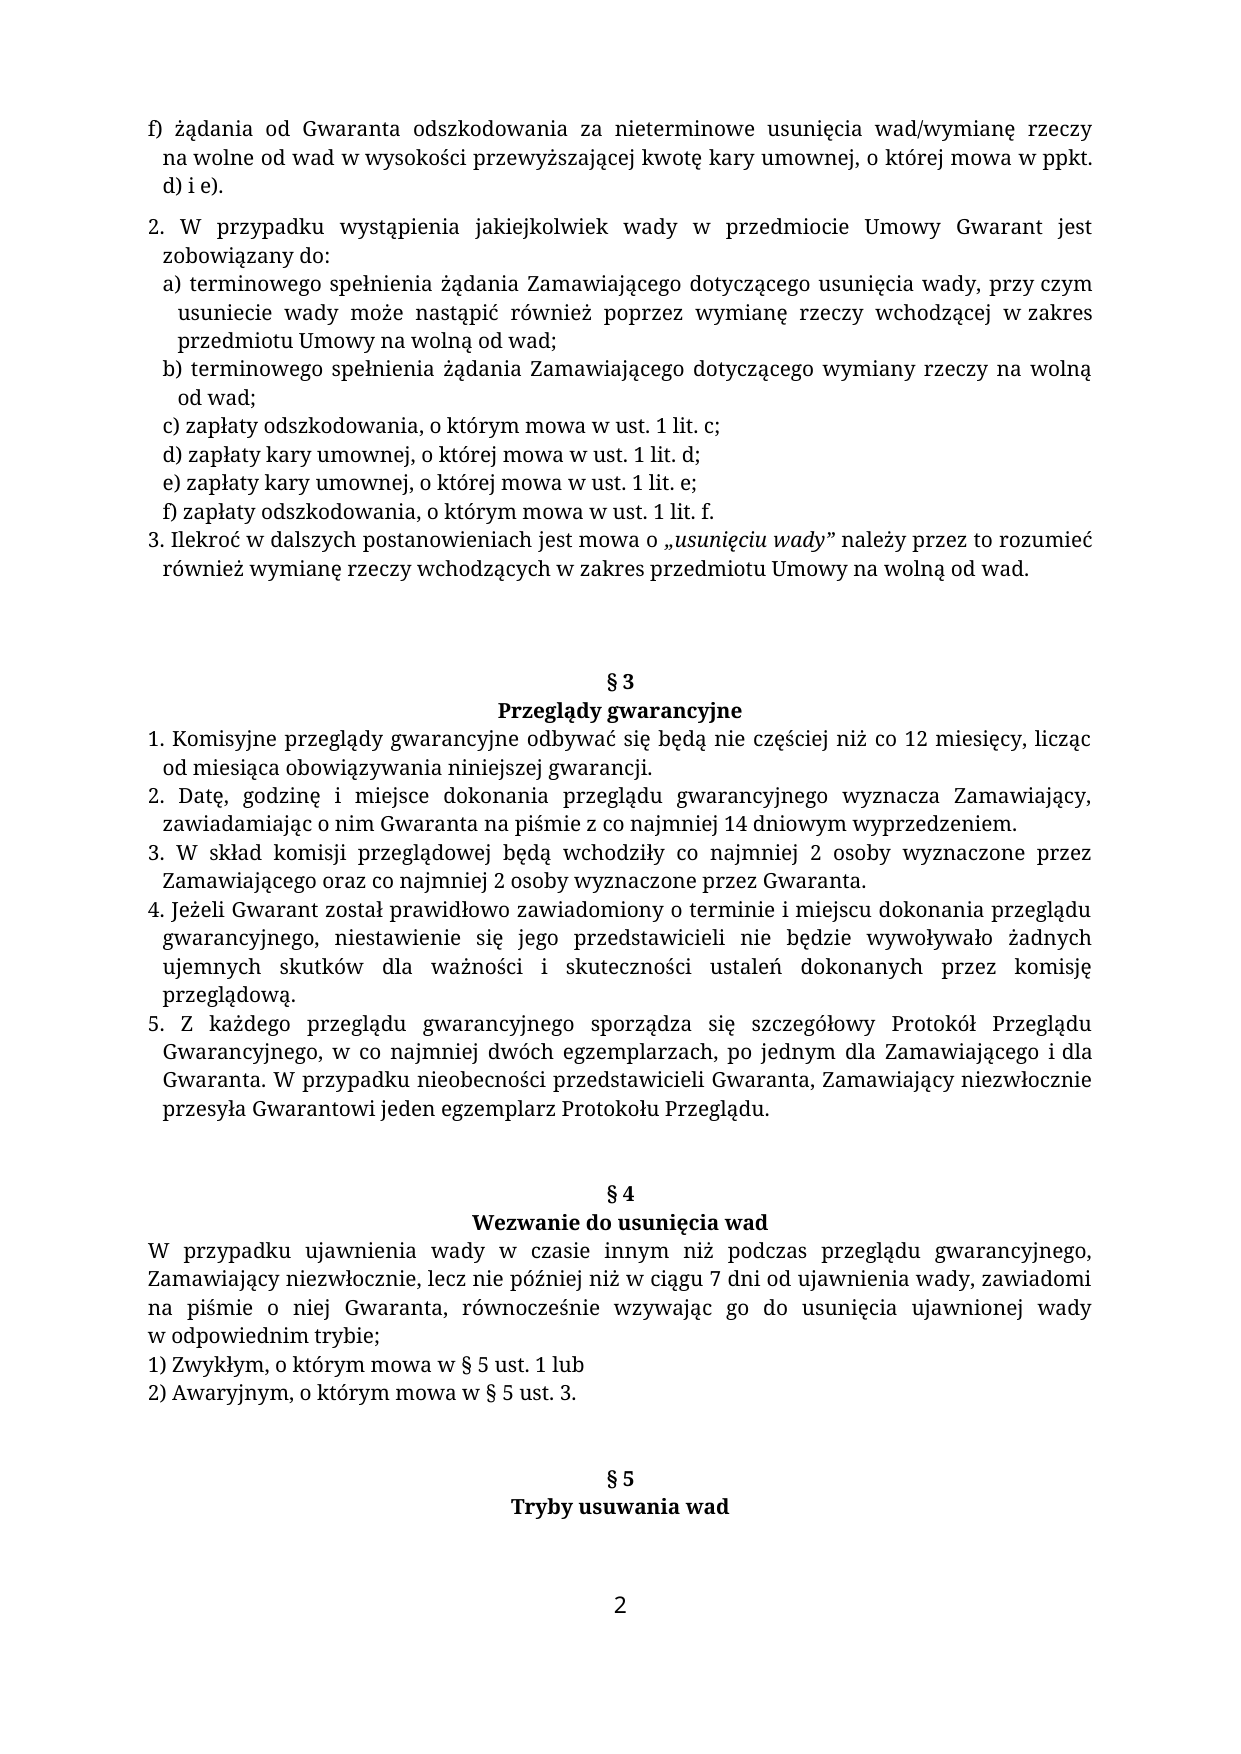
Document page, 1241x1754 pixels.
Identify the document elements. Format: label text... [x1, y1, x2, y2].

text 2. Datę, godzinę i miejsce dokonania przeglądu gwarancyjnego wyznacza Zamawiający, zawiadamiając o nim Gwaranta na piśmie z co najmniej 14 dniowym wyprzedzeniem. [148, 781, 1093, 838]
text § 5 [148, 1464, 1093, 1492]
text 1. Komisyjne przeglądy gwarancyjne odbywać się będą nie częściej niż co 12 miesięcy, licząc od miesiąca obowiązywania niniejszej gwarancji. [148, 724, 1093, 781]
text Wezwanie do usunięcia wad [148, 1208, 1093, 1236]
text 1) Zwykłym, o którym mowa w § 5 ust. 1 lub [148, 1350, 1093, 1378]
text e) zapłaty kary umownej, o której mowa w ust. 1 lit. e; [162, 468, 1093, 497]
text c) zapłaty odszkodowania, o którym mowa w ust. 1 lit. c; [162, 411, 1093, 440]
text § 4 [148, 1179, 1093, 1208]
text W przypadku ujawnienia wady w czasie innym niż podczas przeglądu gwarancyjnego, Zamawiający niezwłocznie, lecz nie później niż w ciągu 7 dni od ujawnienia wady, zawiadomi na piśmie o niej Gwaranta, równocześnie wzywając go do usunięcia ujawnionej wady w odpowiednim trybie; [148, 1236, 1093, 1350]
text b) terminowego spełnienia żądania Zamawiającego dotyczącego wymiany rzeczy na wolną od wad; [162, 354, 1093, 411]
text 4. Jeżeli Gwarant został prawidłowo zawiadomiony o terminie i miejscu dokonania przeglądu gwarancyjnego, niestawienie się jego przedstawicieli nie będzie wywoływało żadnych ujemnych skutków dla ważności i skuteczności ustaleń dokonanych przez komisję przeglądową. [148, 895, 1093, 1009]
text a) terminowego spełnienia żądania Zamawiającego dotyczącego usunięcia wady, przy czym usuniecie wady może nastąpić również poprzez wymianę rzeczy wchodzącej w zakres przedmiotu Umowy na wolną od wad; [162, 269, 1093, 354]
text 2) Awaryjnym, o którym mowa w § 5 ust. 3. [148, 1378, 1093, 1407]
text 3. W skład komisji przeglądowej będą wchodziły co najmniej 2 osoby wyznaczone przez Zamawiającego oraz co najmniej 2 osoby wyznaczone przez Gwaranta. [148, 838, 1093, 895]
text f) zapłaty odszkodowania, o którym mowa w ust. 1 lit. f. [162, 497, 1093, 525]
text d) zapłaty kary umownej, o której mowa w ust. 1 lit. d; [162, 440, 1093, 468]
text Tryby usuwania wad [148, 1492, 1093, 1521]
text 5. Z każdego przeglądu gwarancyjnego sporządza się szczegółowy Protokół Przeglądu Gwarancyjnego, w co najmniej dwóch egzemplarzach, po jednym dla Zamawiającego i dla Gwaranta. W przypadku nieobecności przedstawicieli Gwaranta, Zamawiający niezwłocznie przesyła Gwarantowi jeden egzemplarz Protokołu Przeglądu. [148, 1009, 1093, 1122]
text 3. Ilekroć w dalszych postanowieniach jest mowa o „usunięciu wady” należy przez to rozumieć również wymianę rzeczy wchodzących w zakres przedmiotu Umowy na wolną od wad. [148, 525, 1093, 582]
text f) żądania od Gwaranta odszkodowania za nieterminowe usunięcia wad/wymianę rzeczy na wolne od wad w wysokości przewyższającej kwotę kary umownej, o której mowa w ppkt. d) i e). [148, 114, 1093, 200]
text § 3 [148, 667, 1093, 696]
text Przeglądy gwarancyjne [148, 696, 1093, 724]
text 2. W przypadku wystąpienia jakiejkolwiek wady w przedmiocie Umowy Gwarant jest zobowiązany do: [148, 212, 1093, 269]
